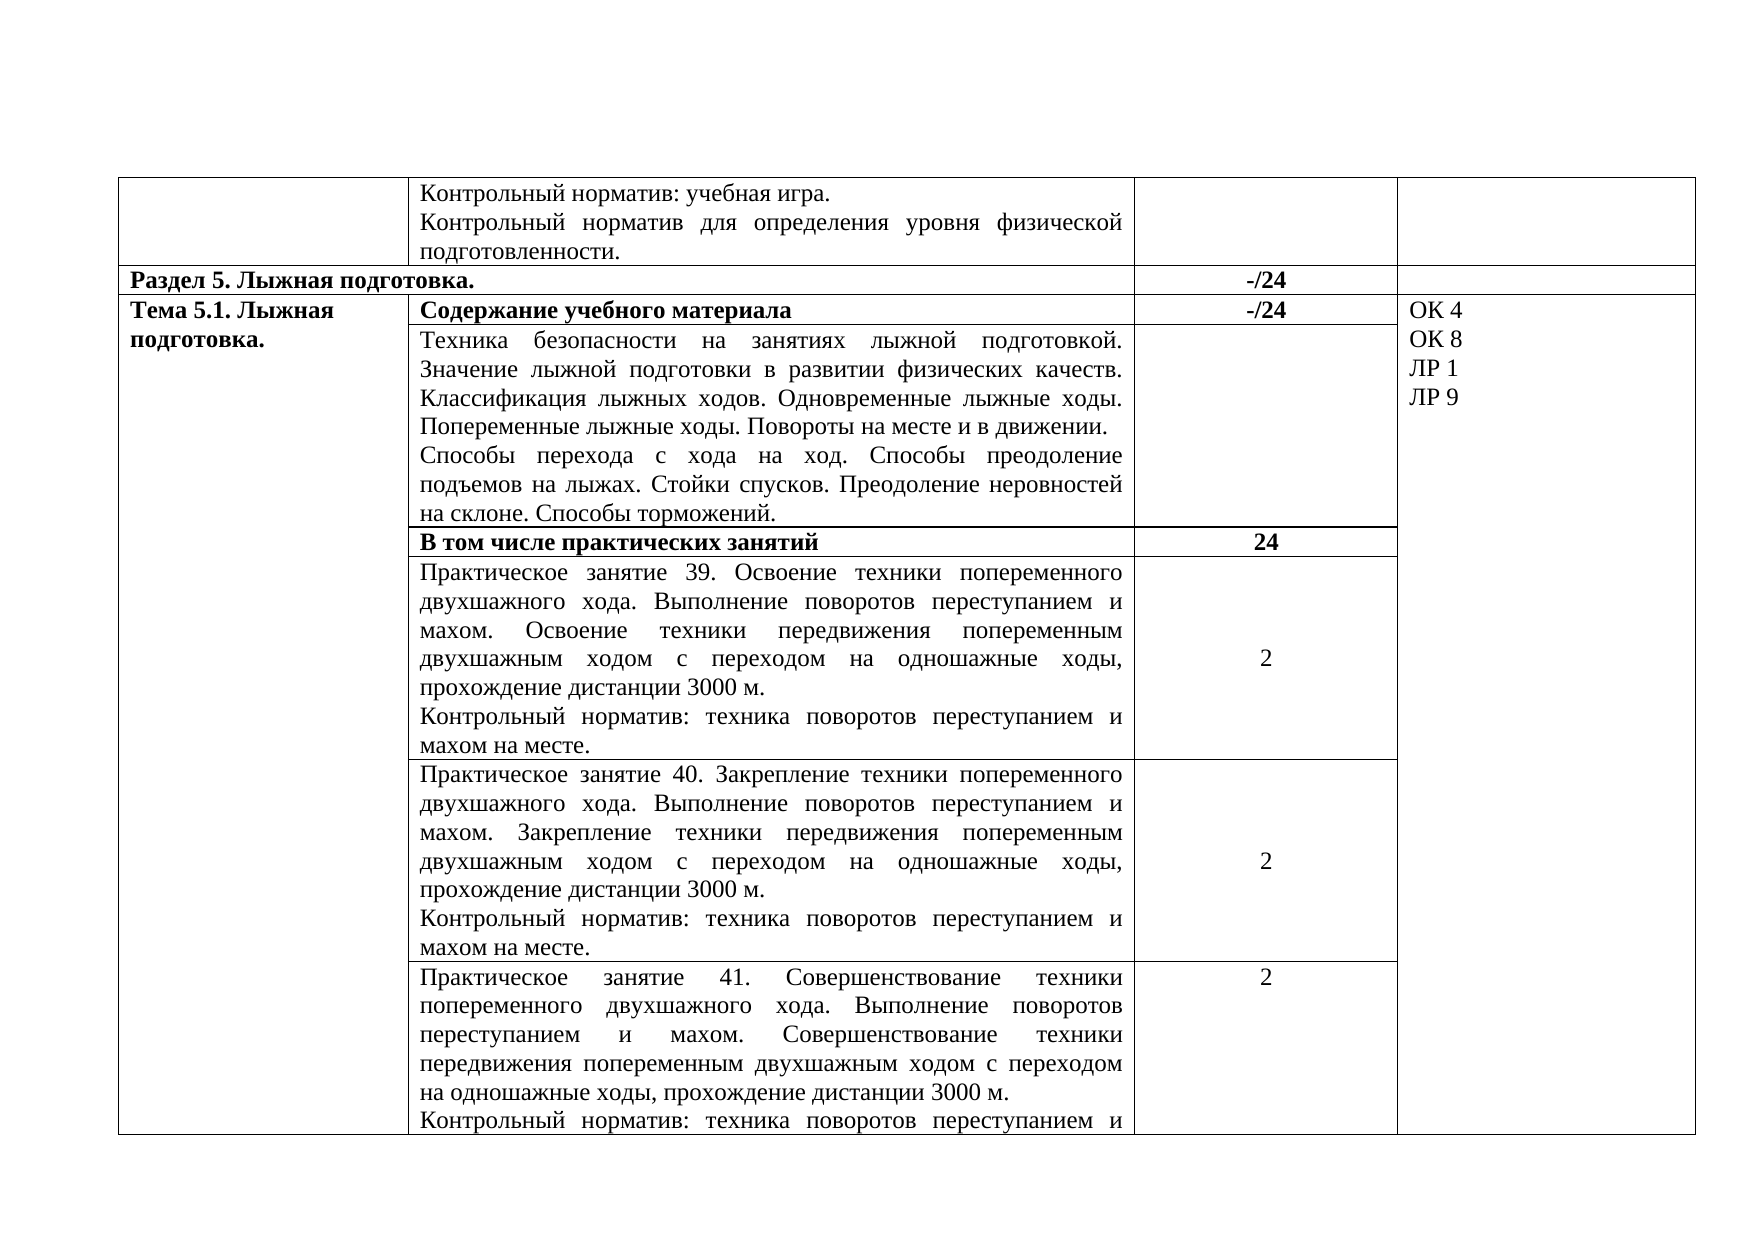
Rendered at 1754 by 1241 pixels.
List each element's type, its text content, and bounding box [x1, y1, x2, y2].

table_cell Техника безопасности на занятиях лыжной подготовкой. Значение лыжной подготовки в развитии физических качеств. Классификация лыжных ходов. Одновременные лыжные ходы. Попеременные лыжные ходы. Повороты на месте и в движении. Способы перехода с хода на ход. Способы преодоление подъемов на лыжах. Стойки спусков. Преодоление неровностей на склоне. Способы торможений. [409, 325, 1134, 526]
table_cell Раздел 5. Лыжная подготовка. [119, 266, 1134, 294]
table_cell [1135, 325, 1397, 526]
table_cell [1398, 266, 1695, 294]
table_cell Содержание учебного материала [409, 295, 1134, 324]
table_cell -/24 [1135, 266, 1397, 294]
table_cell 2 [1135, 760, 1397, 961]
table_cell В том числе практических занятий [409, 528, 1134, 556]
table_cell 2 [1135, 557, 1397, 758]
table_cell Практическое занятие 40. Закрепление техники попеременного двухшажного хода. Выполнение поворотов переступанием и махом. Закрепление техники передвижения попеременным двухшажным ходом с переходом на одношажные ходы, прохождение дистанции 3000 м. Контрольный норматив: техника поворотов переступанием и махом на месте. [409, 760, 1134, 961]
table_cell 2 [1135, 962, 1397, 1134]
table_cell ОК 4 ОК 8 ЛР 1 ЛР 9 [1398, 295, 1695, 1134]
table_cell Тема 5.1. Лыжная подготовка. [119, 295, 408, 1134]
table_cell 24 [1135, 528, 1397, 556]
table_cell -/24 [1135, 295, 1397, 324]
table_cell Практическое занятие 39. Освоение техники попеременного двухшажного хода. Выполнение поворотов переступанием и махом. Освоение техники передвижения попеременным двухшажным ходом с переходом на одношажные ходы, прохождение дистанции 3000 м. Контрольный норматив: техника поворотов переступанием и махом на месте. [409, 557, 1134, 758]
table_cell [409, 962, 1134, 1134]
table_cell 2 [1135, 178, 1397, 264]
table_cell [409, 178, 1134, 264]
